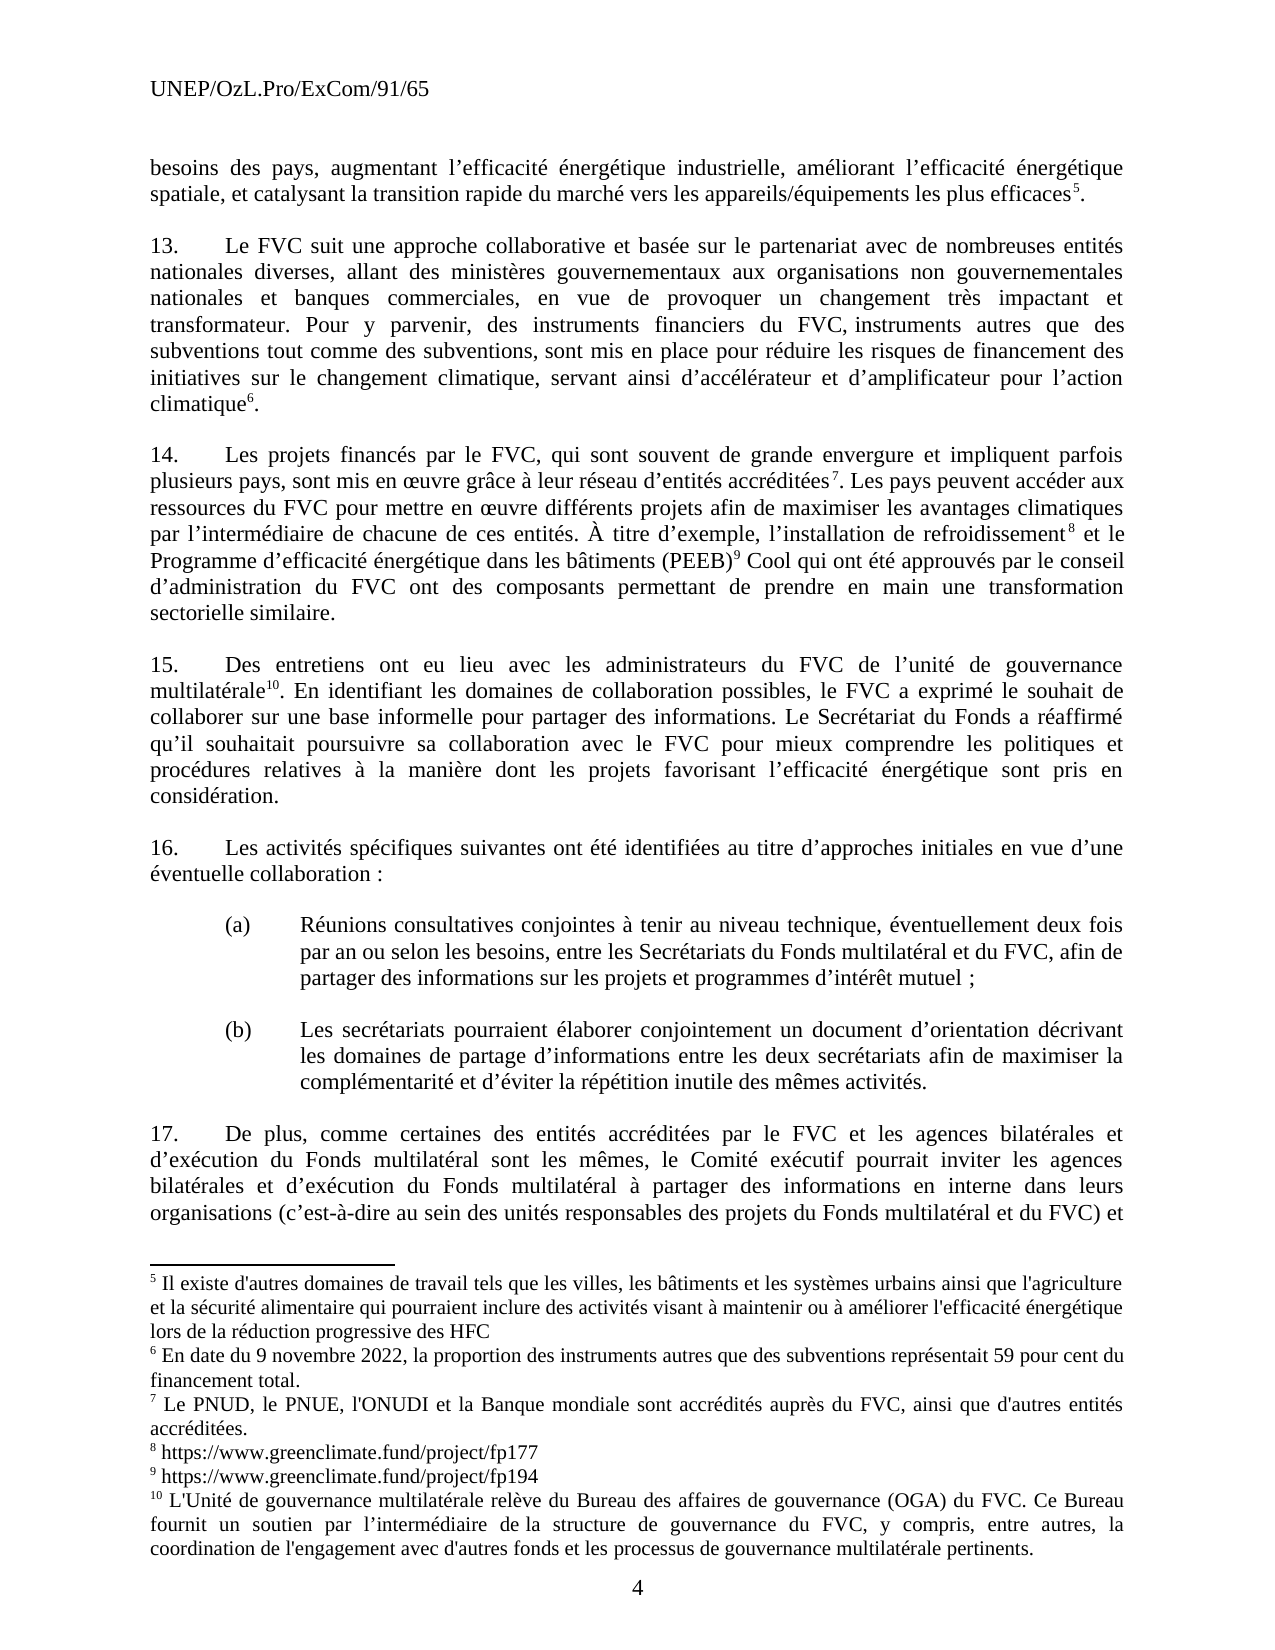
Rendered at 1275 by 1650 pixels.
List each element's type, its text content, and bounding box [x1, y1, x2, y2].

list Les secrétariats pourraient élaborer conjointement un document d’orientation décrivant les domaines de partage d’informations entre les deux secrétariats afin de maximiser la complémentarité et d’éviter la répétition inutile des mêmes activités. [225, 1016, 1125, 1095]
list Le FVC suit une approche collaborative et basée sur le partenariat avec de nombreuses entités nationales diverses, allant des ministères gouvernementaux aux organisations non gouvernementales nationales et banques commerciales, en vue de provoquer un changement très impactant et transformateur. Pour y parvenir, des instruments financiers du FVC, instruments autres que des subventions tout comme des subventions, sont mis en place pour réduire les risques de financement des initiatives sur le changement climatique, servant ainsi d’accélérateur et d’amplificateur pour l’action climatique. [150, 232, 1125, 416]
list Les activités spécifiques suivantes ont été identifiées au titre d’approches initiales en vue d’une éventuelle collaboration : [150, 834, 1125, 887]
list Des entretiens ont eu lieu avec les administrateurs du FVC de l’unité de gouvernance multilatérale. En identifiant les domaines de collaboration possibles, le FVC a exprimé le souhait de collaborer sur une base informelle pour partager des informations. Le Secrétariat du Fonds a réaffirmé qu’il souhaitait poursuivre sa collaboration avec le FVC pour mieux comprendre les politiques et procédures relatives à la manière dont les projets favorisant l’efficacité énergétique sont pris en considération. [150, 651, 1125, 809]
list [150, 154, 1125, 207]
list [150, 1120, 1125, 1225]
list Les projets financés par le FVC, qui sont souvent de grande envergure et impliquent parfois plusieurs pays, sont mis en œuvre grâce à leur réseau d’entités accréditées. Les pays peuvent accéder aux ressources du FVC pour mettre en œuvre différents projets afin de maximiser les avantages climatiques par l’intermédiaire de chacune de ces entités. À titre d’exemple, l’installation de refroidissement et le Programme d’efficacité énergétique dans les bâtiments (PEEB) Cool qui ont été approuvés par le conseil d’administration du FVC ont des composants permettant de prendre en main une transformation sectorielle similaire. [150, 441, 1125, 626]
list Réunions consultatives conjointes à tenir au niveau technique, éventuellement deux fois par an ou selon les besoins, entre les Secrétariats du Fonds multilatéral et du FVC, afin de partager des informations sur les projets et programmes d’intérêt mutuel ; [225, 912, 1125, 991]
